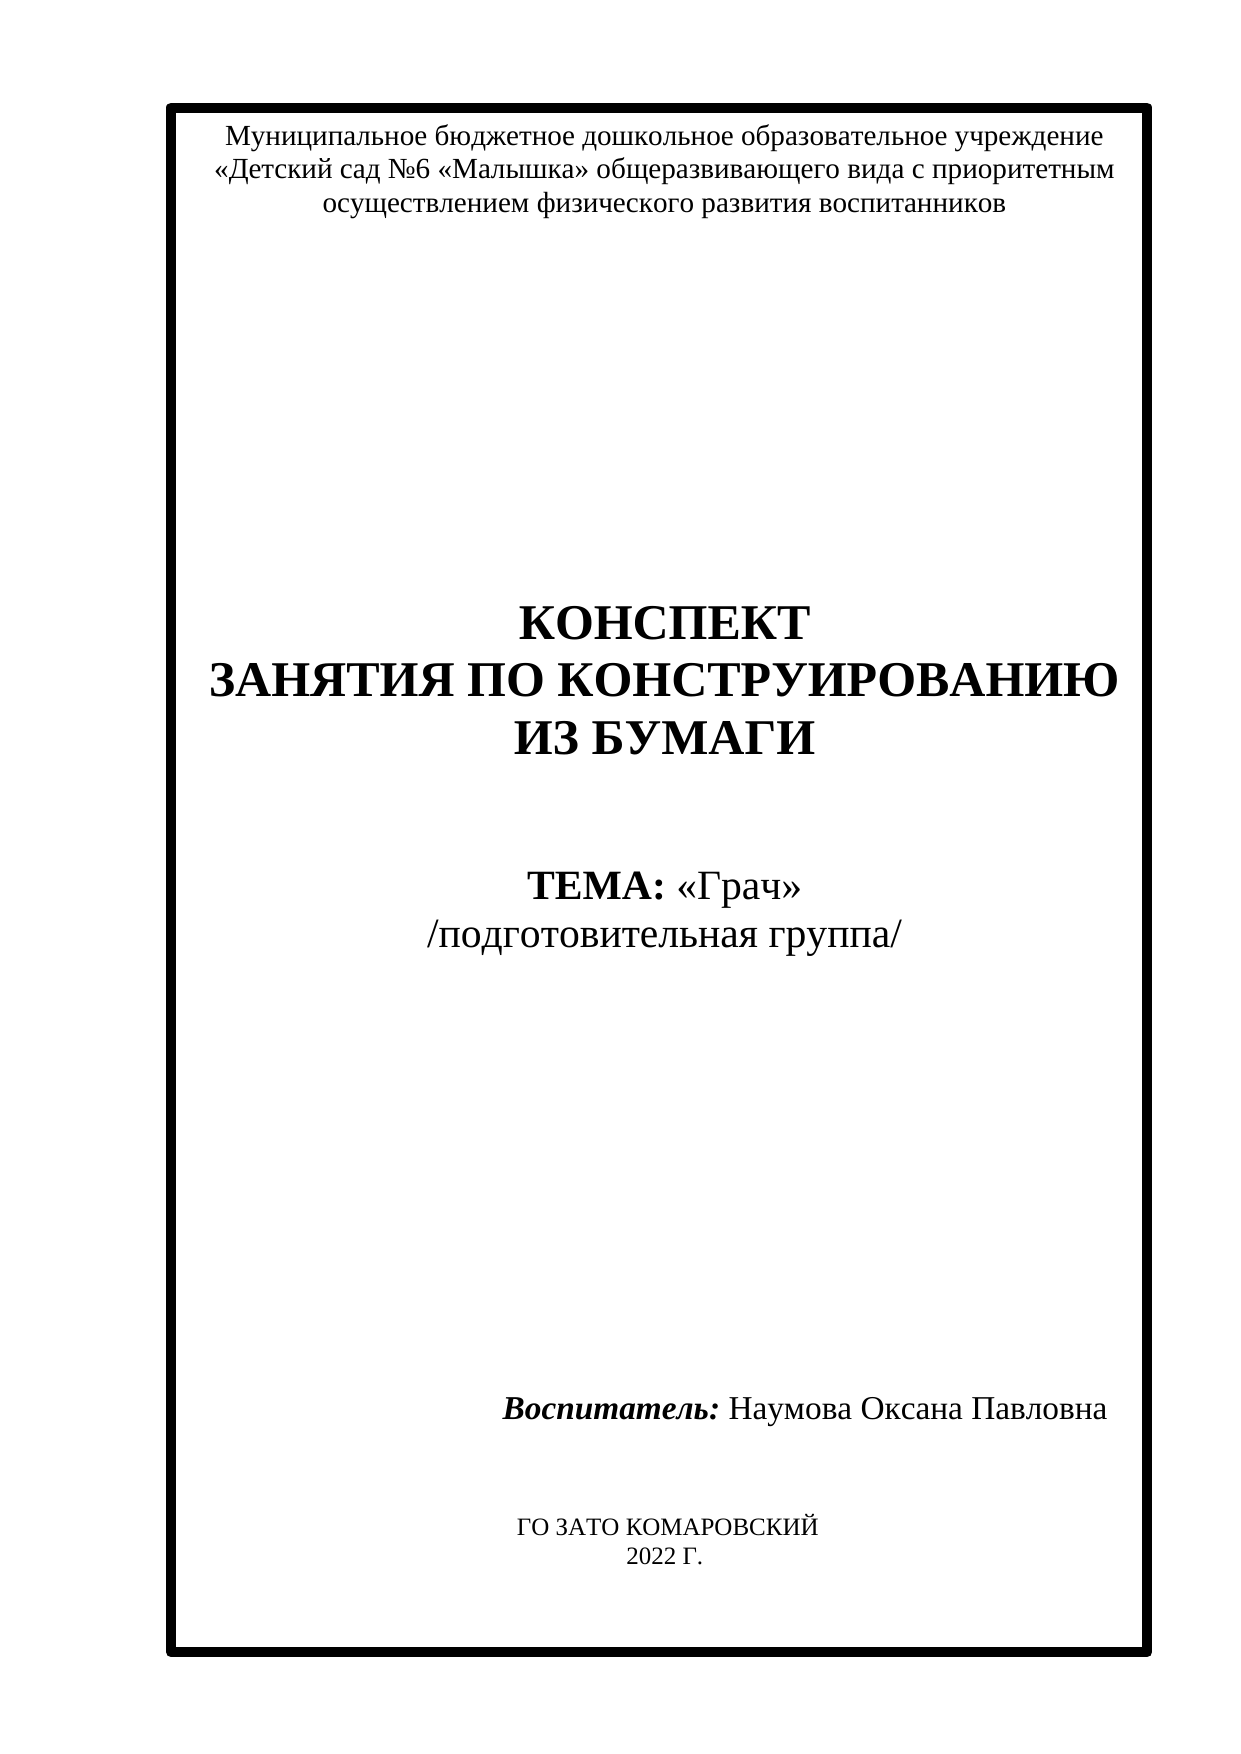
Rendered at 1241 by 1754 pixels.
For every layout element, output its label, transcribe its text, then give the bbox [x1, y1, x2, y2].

text ТЕМА: «Грач» [177, 861, 1152, 909]
text Воспитатель: Наумова Оксана Павловна [177, 1388, 1107, 1426]
text ГО ЗАТО КОМАРОВСКИЙ [177, 1512, 1152, 1541]
text 2022 Г. [177, 1541, 1152, 1570]
text /подготовительная группа/ [177, 909, 1152, 957]
text ЗАНЯТИЯ ПО КОНСТРУИРОВАНИЮ ИЗ БУМАГИ [177, 650, 1152, 765]
text Муниципальное бюджетное дошкольное образовательное учреждение «Детский сад №6 «Малышка» общеразвивающего вида с приоритетным осуществлением физического развития воспитанников [177, 118, 1152, 219]
text КОНСПЕКТ [177, 592, 1152, 650]
